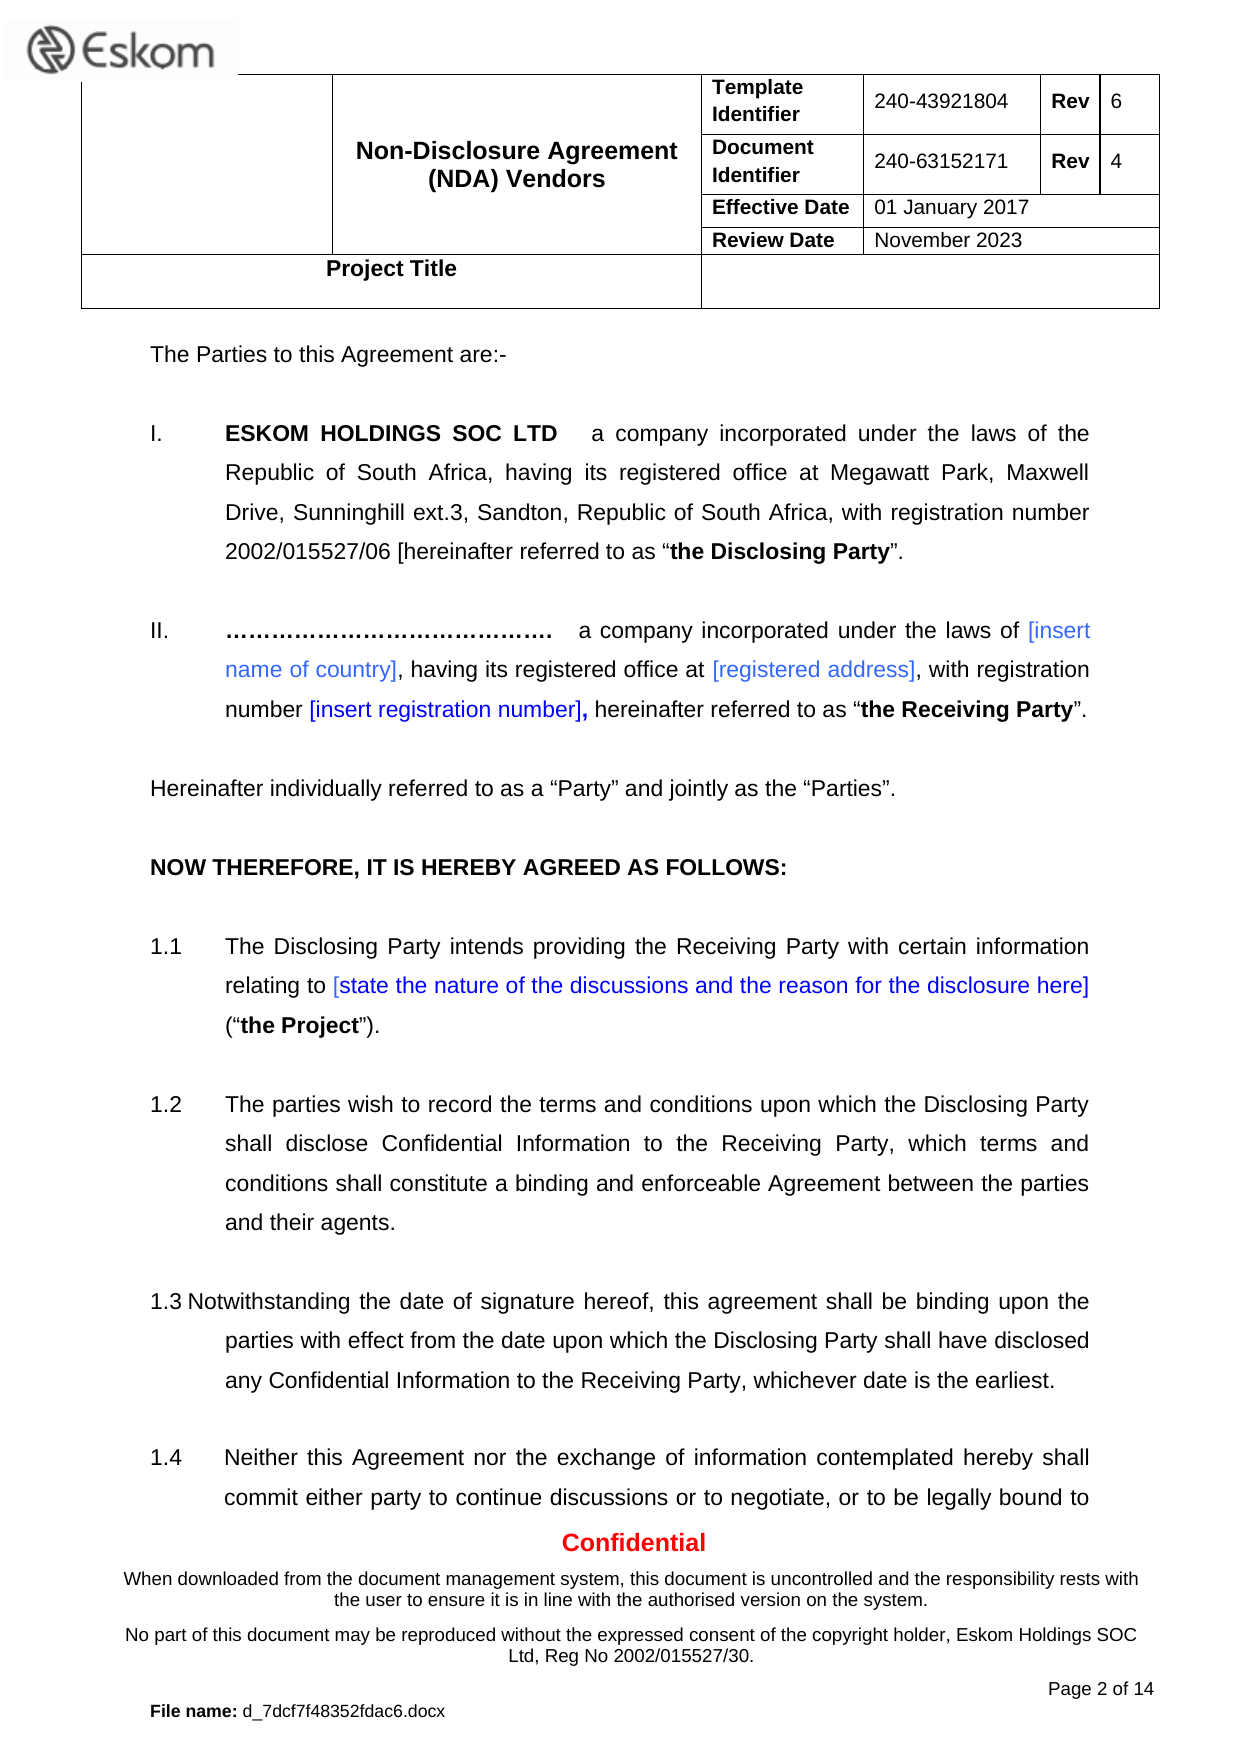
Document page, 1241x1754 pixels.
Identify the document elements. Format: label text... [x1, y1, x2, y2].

text 1.2 The parties wish to record the terms and conditions upon which the Disclosing Party shall disclose Confidential Information to the Receiving Party, which terms and conditions shall constitute a binding and enforceable Agreement between the parties and their agents. [150, 1091, 1090, 1235]
list Notwithstanding the date of signature hereof, this agreement shall be binding upon the parties with effect from the date upon which the Disclosing Party shall have disclosed any Confidential Information to the Receiving Party, whichever date is the earliest. [150, 1288, 1090, 1393]
text Hereinafter individually referred to as a “Party” and jointly as the “Parties”. [150, 775, 1090, 801]
text I. Eskom HOLDINGS SOC LTD a company incorporated under the laws of the Republic of South Africa, having its registered office at Megawatt Park, Maxwell Drive, Sunninghill ext.3, Sandton, Republic of South Africa, with registration number 2002/015527/06 [hereinafter referred to as “the Disclosing Party”. [150, 419, 1090, 564]
text The Parties to this Agreement are:- [150, 341, 1090, 367]
text NOW THEREFORE, IT IS HEREBY AGREED AS FOLLOWS: [150, 854, 1090, 880]
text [150, 1444, 1090, 1510]
text 1.1 The Disclosing Party intends providing the Receiving Party with certain information relating to [state the nature of the discussions and the reason for the disclosure here] (“the Project”). [150, 933, 1090, 1038]
text II. ……………………………………. a company incorporated under the laws of [insert name of country], having its registered office at [registered address], with registration number [insert registration number], hereinafter referred to as “the Receiving Party”. [150, 617, 1090, 722]
